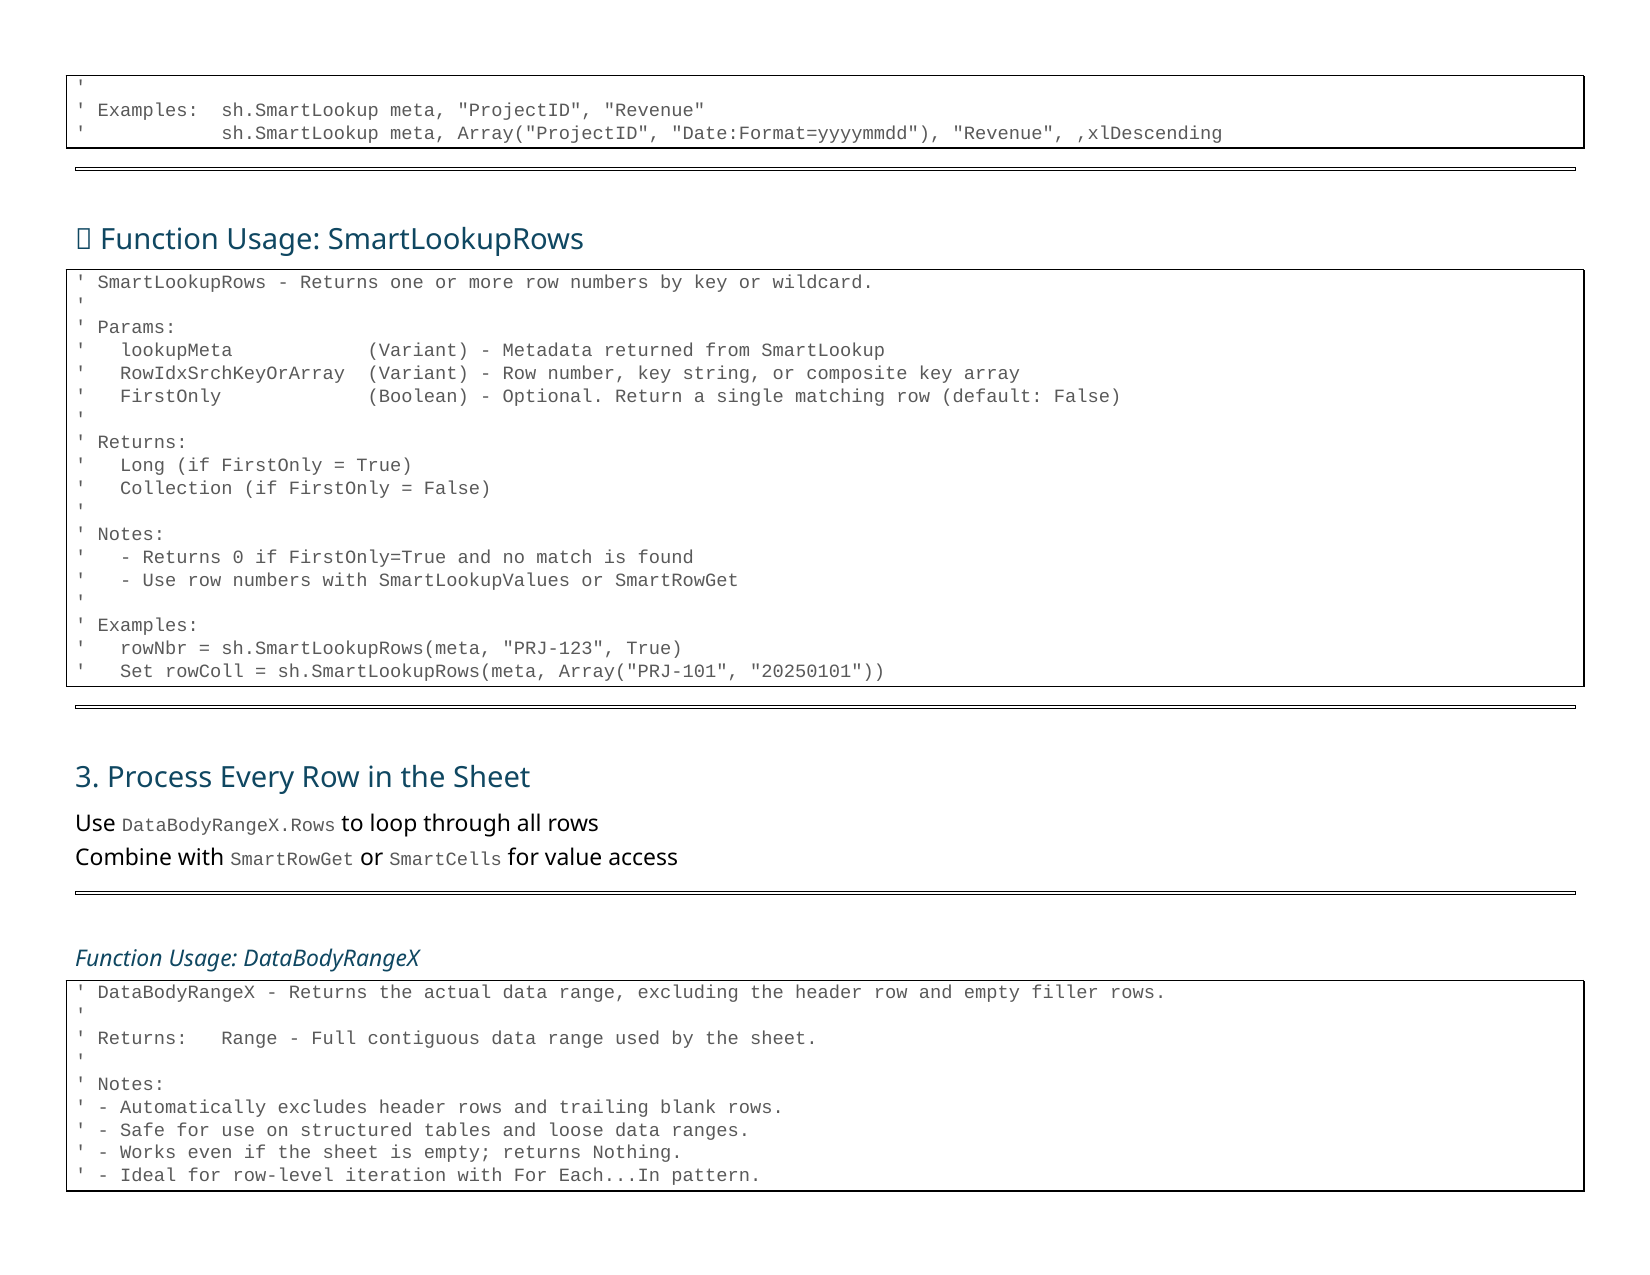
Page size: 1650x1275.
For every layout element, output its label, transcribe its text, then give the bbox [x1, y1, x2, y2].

subtitle Function Usage: DataBodyRangeX [75, 942, 1575, 973]
subtitle 📘 Function Usage: SmartLookupRows [75, 218, 1575, 258]
text ' SmartLookupRows - Returns one or more row numbers by key or wildcard. ' ' Params: ' lookupMeta (Variant) - Metadata returned from SmartLookup ' RowIdxSrchKeyOrArray (Variant) - Row number, key string, or composite key array ' FirstOnly (Boolean) - Optional. Return a single matching row (default: False) ' ' Returns: ' Long (if FirstOnly = True) ' Collection (if FirstOnly = False) ' ' Notes: ' - Returns 0 if FirstOnly=True and no match is found ' - Use row numbers with SmartLookupValues or SmartRowGet ' ' Examples: ' rowNbr = sh.SmartLookupRows(meta, "PRJ-123", True) ' Set rowColl = sh.SmartLookupRows(meta, Array("PRJ-101", "20250101")) [67, 270, 1583, 686]
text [67, 981, 1583, 1190]
subtitle 3. Process Every Row in the Sheet [75, 756, 1575, 796]
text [67, 76, 1583, 147]
